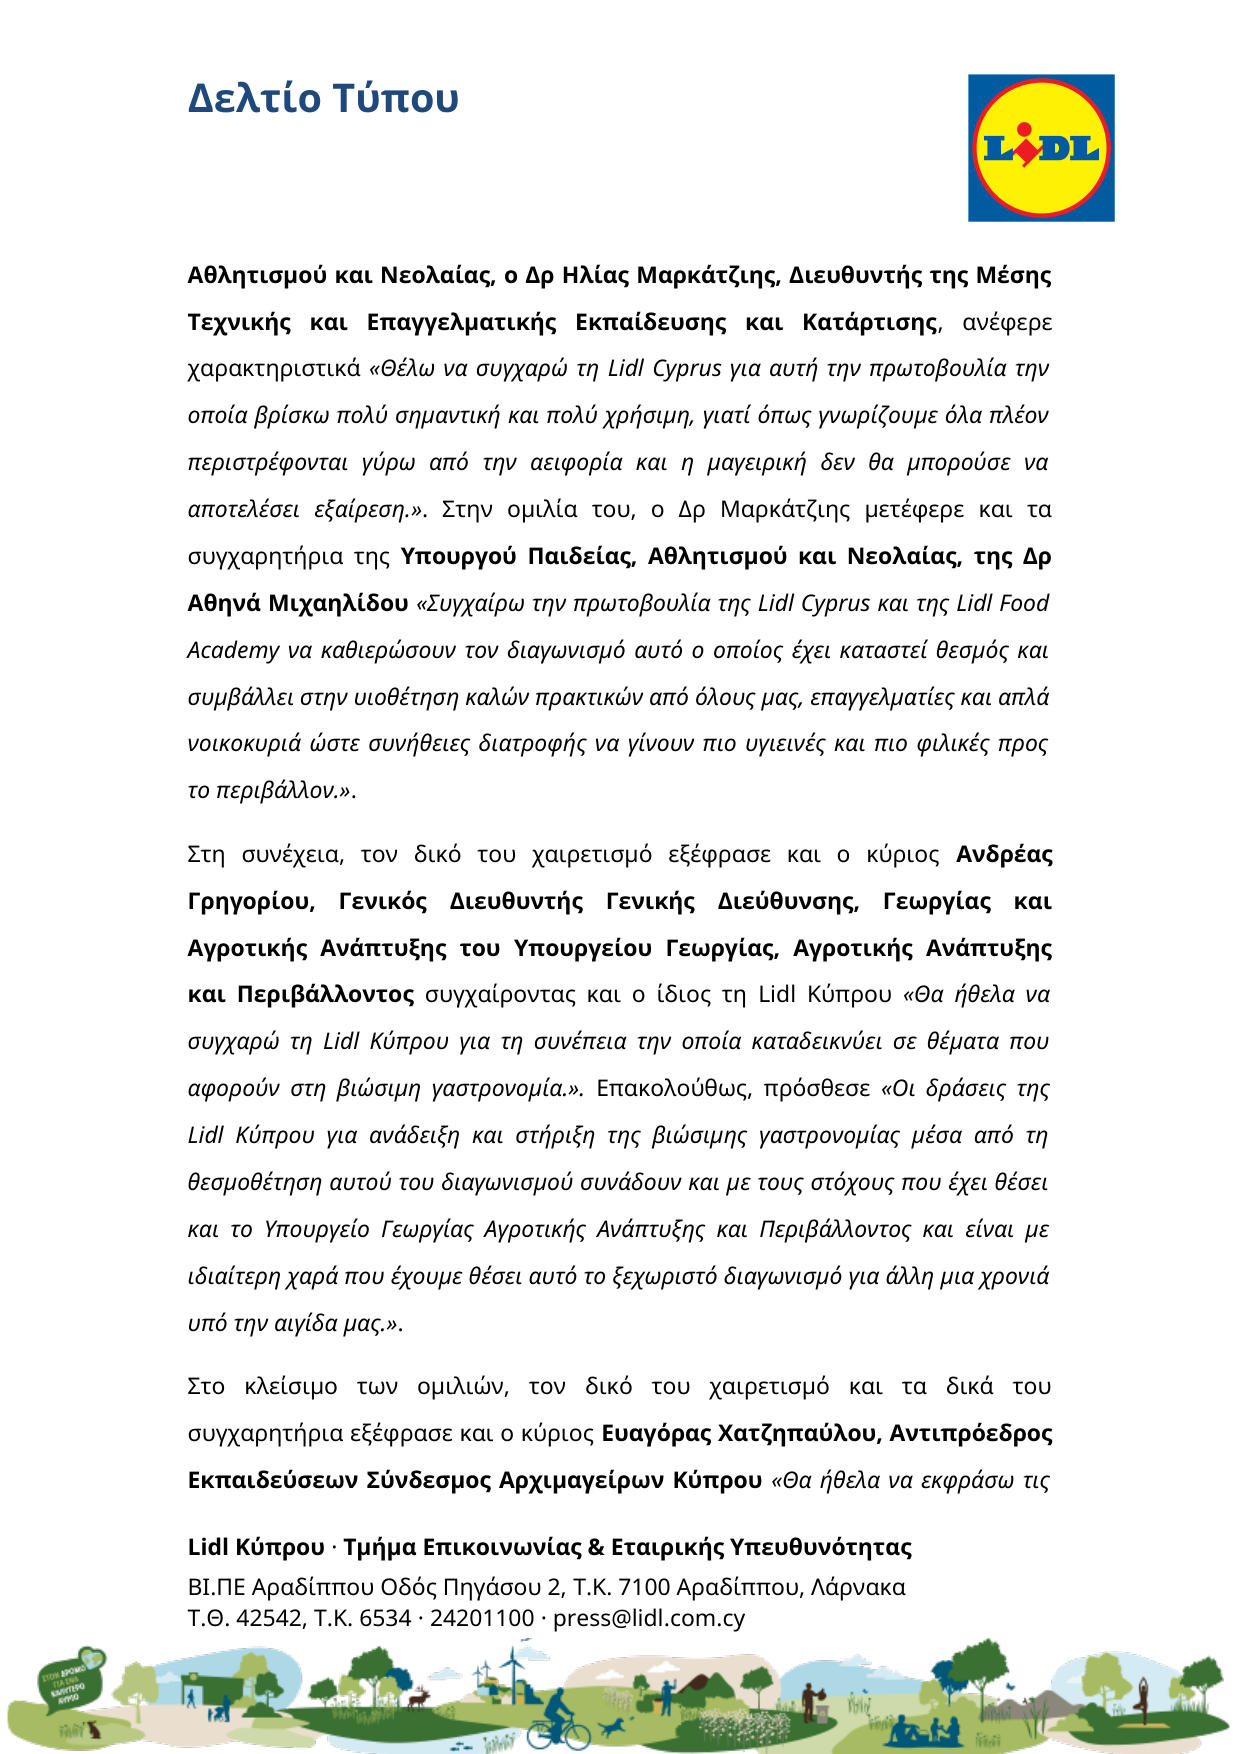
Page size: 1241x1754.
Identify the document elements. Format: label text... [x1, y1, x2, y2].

text Στη συνέχεια, τον δικό του χαιρετισμό εξέφρασε και ο κύριος Ανδρέας Γρηγορίου, Γενικός Διευθυντής Γενικής Διεύθυνσης, Γεωργίας και Αγροτικής Ανάπτυξης του Υπουργείου Γεωργίας, Αγροτικής Ανάπτυξης και Περιβάλλοντος συγχαίροντας και ο ίδιος τη Lidl Κύπρου «Θα ήθελα να συγχαρώ τη Lidl Κύπρου για τη συνέπεια την οποία καταδεικνύει σε θέματα που αφορούν στη βιώσιμη γαστρονομία.». Επακολούθως, πρόσθεσε «Οι δράσεις της Lidl Κύπρου για ανάδειξη και στήριξη της βιώσιμης γαστρονομίας μέσα από τη θεσμοθέτηση αυτού του διαγωνισμού συνάδουν και με τους στόχους που έχει θέσει και το Υπουργείο Γεωργίας Αγροτικής Ανάπτυξης και Περιβάλλοντος και είναι με ιδιαίτερη χαρά που έχουμε θέσει αυτό το ξεχωριστό διαγωνισμό για άλλη μια χρονιά υπό την αιγίδα μας.». [187, 838, 1053, 1338]
picture [6, 1638, 1233, 1754]
picture [967, 73, 1116, 223]
